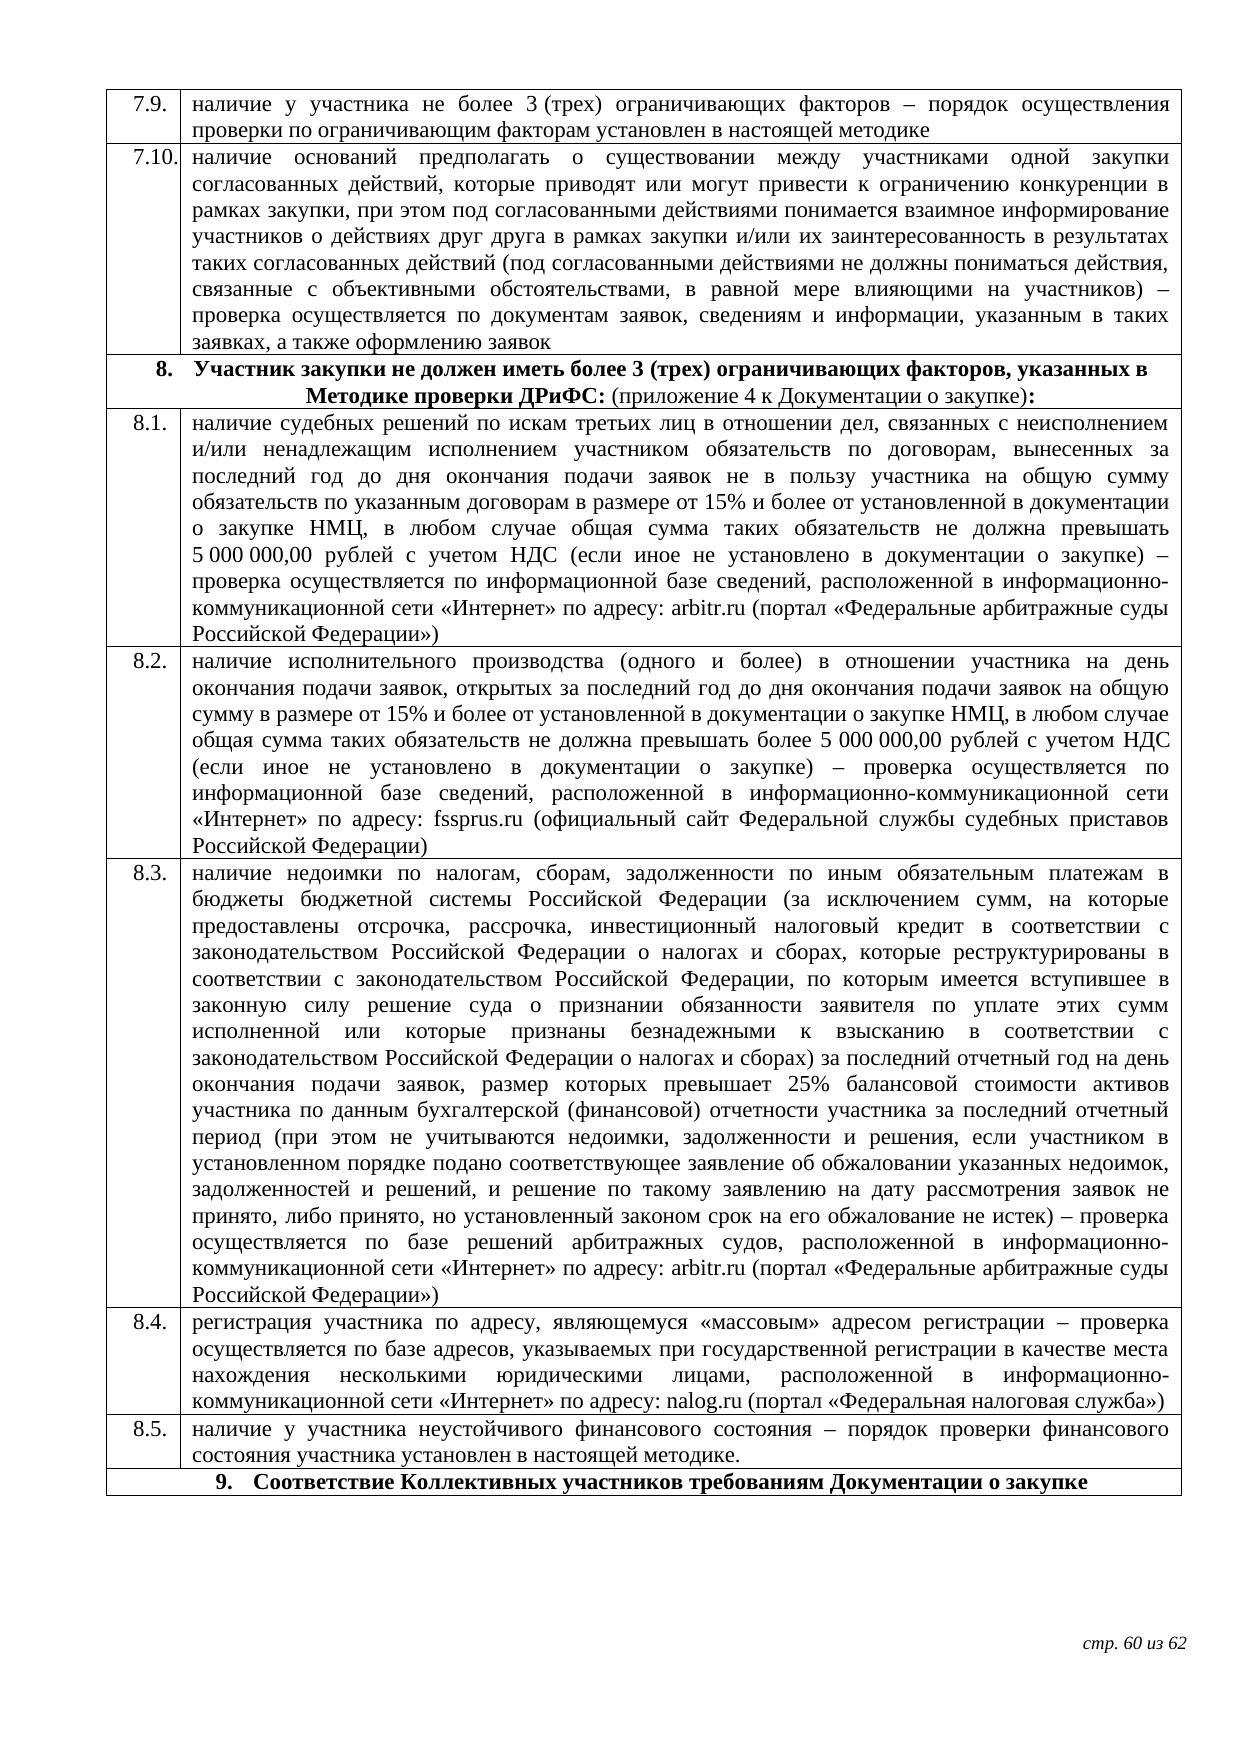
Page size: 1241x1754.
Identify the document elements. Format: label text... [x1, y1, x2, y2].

table_cell наличие оснований предполагать о существовании между участниками одной закупки согласованных действий, которые приводят или могут привести к ограничению конкуренции в рамках закупки, при этом под согласованными действиями понимается взаимное информирование участников о действиях друг друга в рамках закупки и/или их заинтересованность в результатах таких согласованных действий (под согласованными действиями не должны пониматься действия, связанные с объективными обстоятельствами, в равной мере влияющими на участников) – проверка осуществляется по документам заявок, сведениям и информации, указанным в таких заявках, а также оформлению заявок [181, 144, 1181, 354]
table_cell [107, 144, 180, 354]
table_cell наличие у участника не более 3 (трех) ограничивающих факторов – порядок осуществления проверки по ограничивающим факторам установлен в настоящей методике [181, 90, 1181, 142]
table_cell Соответствие Коллективных участников требованиям Документации о закупке [107, 1469, 1181, 1495]
table_cell наличие судебных решений по искам третьих лиц в отношении дел, связанных с неисполнением и/или ненадлежащим исполнением участником обязательств по договорам, вынесенных за последний год до дня окончания подачи заявок не в пользу участника на общую сумму обязательств по указанным договорам в размере от 15% и более от установленной в документации о закупке НМЦ, в любом случае общая сумма таких обязательств не должна превышать 5 000 000,00 рублей с учетом НДС (если иное не установлено в документации о закупке) – проверка осуществляется по информационной базе сведений, расположенной в информационно-коммуникационной сети «Интернет» по адресу: arbitr.ru (портал «Федеральные арбитражные суды Российской Федерации») [181, 409, 1181, 646]
table_cell [107, 409, 180, 646]
table_cell регистрация участника по адресу, являющемуся «массовым» адресом регистрации – проверка осуществляется по базе адресов, указываемых при государственной регистрации в качестве места нахождения несколькими юридическими лицами, расположенной в информационно-коммуникационной сети «Интернет» по адресу: nalog.ru (портал «Федеральная налоговая служба») [181, 1308, 1181, 1414]
table_cell наличие у участника неустойчивого финансового состояния – порядок проверки финансового состояния участника установлен в настоящей методике. [181, 1415, 1181, 1467]
table_cell [107, 1308, 180, 1414]
table_cell [107, 859, 180, 1307]
table_cell [107, 90, 180, 142]
table_cell [107, 1415, 180, 1467]
table_cell наличие недоимки по налогам, сборам, задолженности по иным обязательным платежам в бюджеты бюджетной системы Российской Федерации (за исключением сумм, на которые предоставлены отсрочка, рассрочка, инвестиционный налоговый кредит в соответствии с законодательством Российской Федерации о налогах и сборах, которые реструктурированы в соответствии с законодательством Российской Федерации, по которым имеется вступившее в законную силу решение суда о признании обязанности заявителя по уплате этих сумм исполненной или которые признаны безнадежными к взысканию в соответствии с законодательством Российской Федерации о налогах и сборах) за последний отчетный год на день окончания подачи заявок, размер которых превышает 25% балансовой стоимости активов участника по данным бухгалтерской (финансовой) отчетности участника за последний отчетный период (при этом не учитываются недоимки, задолженности и решения, если участником в установленном порядке подано соответствующее заявление об обжаловании указанных недоимок, задолженностей и решений, и решение по такому заявлению на дату рассмотрения заявок не принято, либо принято, но установленный законом срок на его обжалование не истек) – проверка осуществляется по базе решений арбитражных судов, расположенной в информационно-коммуникационной сети «Интернет» по адресу: arbitr.ru (портал «Федеральные арбитражные суды Российской Федерации») [181, 859, 1181, 1307]
table_cell наличие исполнительного производства (одного и более) в отношении участника на день окончания подачи заявок, открытых за последний год до дня окончания подачи заявок на общую сумму в размере от 15% и более от установленной в документации о закупке НМЦ, в любом случае общая сумма таких обязательств не должна превышать более 5 000 000,00 рублей с учетом НДС (если иное не установлено в документации о закупке) – проверка осуществляется по информационной базе сведений, расположенной в информационно-коммуникационной сети «Интернет» по адресу: fssprus.ru (официальный сайт Федеральной службы судебных приставов Российской Федерации) [181, 647, 1181, 858]
table_cell Участник закупки не должен иметь более 3 (трех) ограничивающих факторов, указанных в Методике проверки ДРиФС: (приложение 4 к Документации о закупке): [107, 355, 1181, 408]
table_cell [107, 647, 180, 858]
